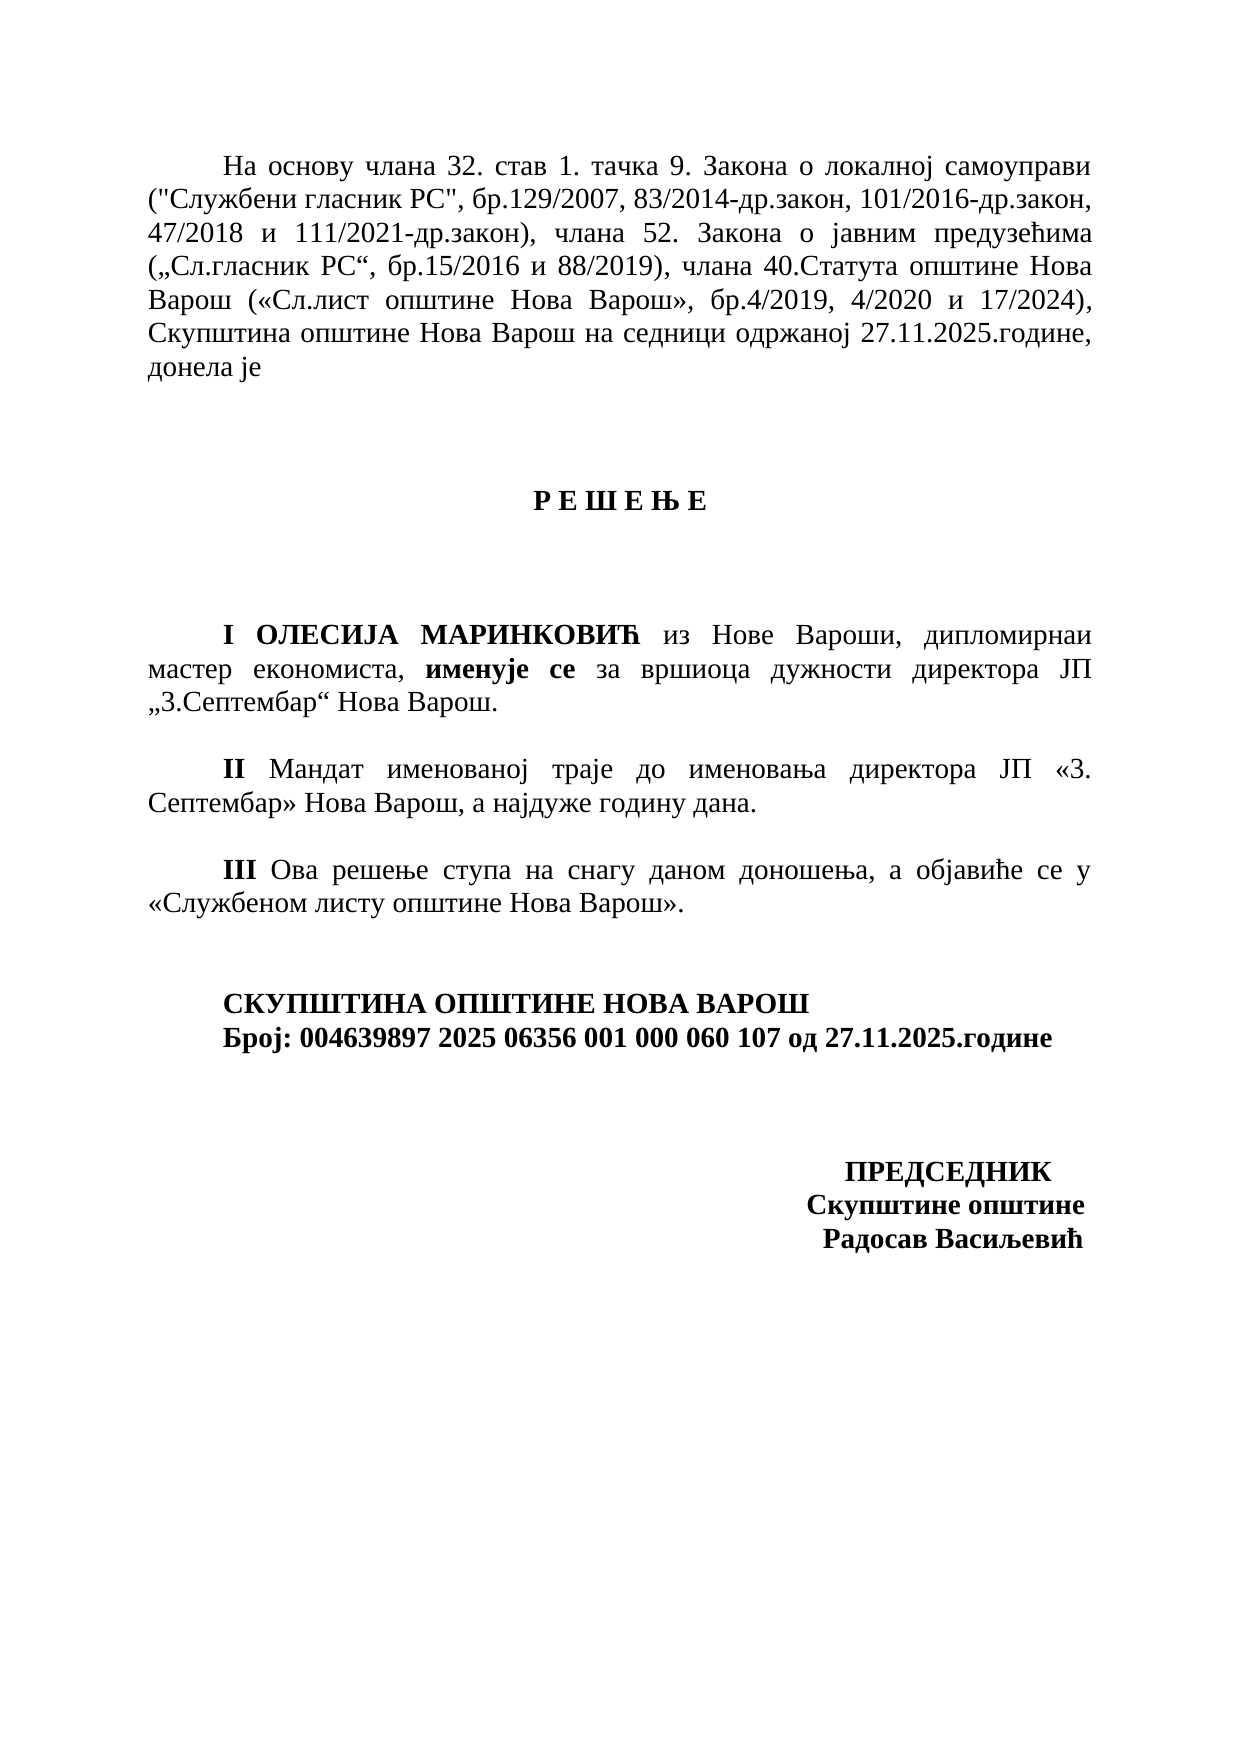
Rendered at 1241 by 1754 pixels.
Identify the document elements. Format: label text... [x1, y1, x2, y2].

text ПРЕДСЕДНИК [185, 1154, 1093, 1187]
text III Овa решење ступа на снагу даном доношења, а објавиће се у «Службеном листу општине Нова Варош». [148, 852, 1093, 919]
text СКУПШТИНА ОПШТИНЕ НОВА ВАРОШ [148, 986, 1093, 1020]
text Скупштине општине [185, 1187, 1093, 1221]
text Број: 004639897 2025 06356 001 000 060 107 од 27.11.2025.године [148, 1020, 1093, 1053]
text На основу члана 32. став 1. тачка 9. Закона о локалној самоуправи ("Службени гласник РС", бр.129/2007, 83/2014-др.закон, 101/2016-др.закон, 47/2018 и 111/2021-др.закон), члана 52. Закона о јавним предузећима („Сл.гласник РС“, бр.15/2016 и 88/2019), члана 40.Статута општине Нова Варош («Сл.лист општине Нова Варош», бр.4/2019, 4/2020 и 17/2024), Скупштина општине Нова Варош на седници одржаној 27.11.2025.године, донела је [148, 148, 1093, 382]
text Радосав Васиљевић [598, 1221, 1093, 1254]
text I ОЛЕСИЈА МАРИНКОВИЋ из Нове Вароши, дипломирнаи мастер економиста, именује се за вршиоца дужности директора ЈП „3.Септембар“ Нова Варош. [148, 617, 1093, 718]
text II Мандат именованој траје до именовања директора ЈП «3. Септембар» Нова Варош, а најдуже годину дана. [148, 751, 1093, 818]
text Р Е Ш Е Њ Е [148, 483, 1093, 517]
